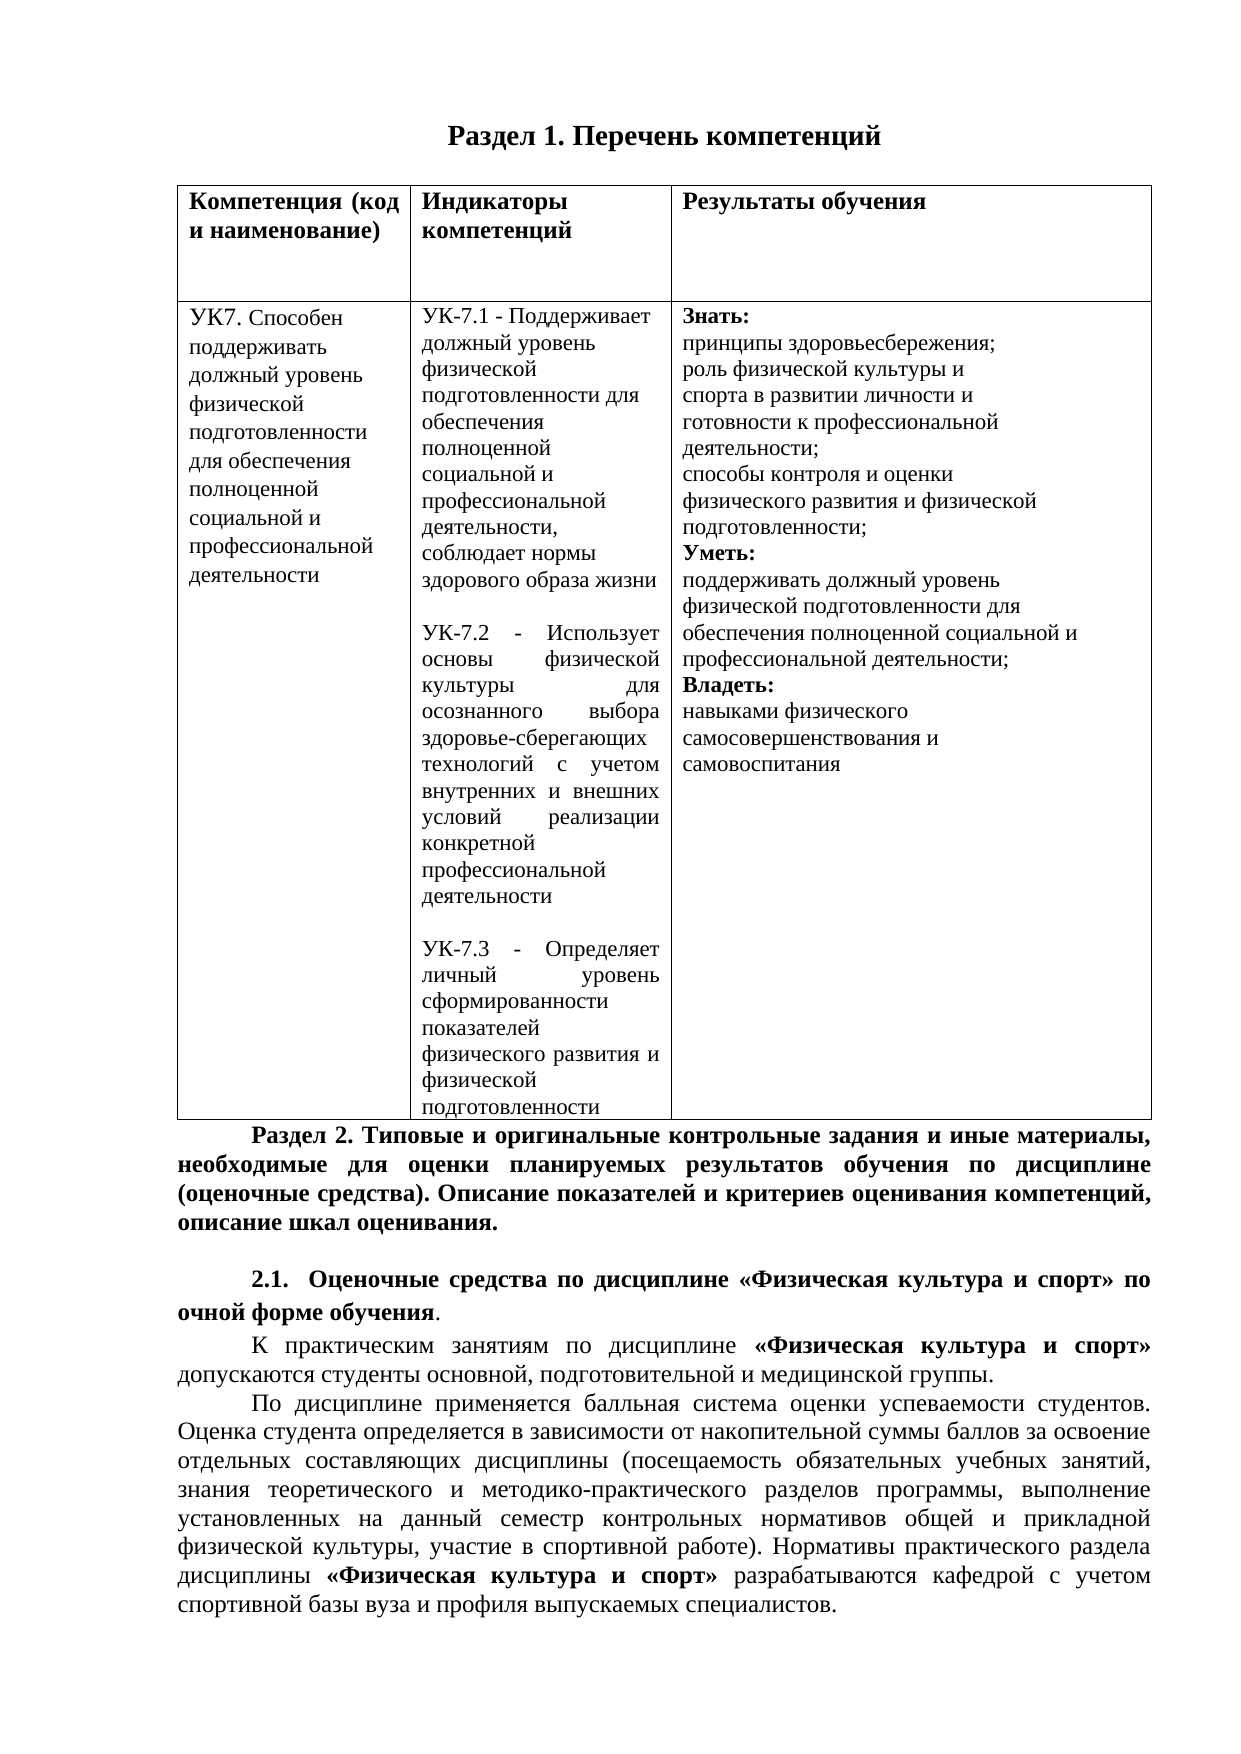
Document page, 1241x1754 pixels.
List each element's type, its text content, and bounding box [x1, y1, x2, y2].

table_header Результаты обучения [672, 186, 1151, 301]
text 2.1. Оценочные средства по дисциплине «Физическая культура и спорт» по очной форме обучения. [177, 1264, 1152, 1326]
table_header Индикаторы компетенций [411, 186, 671, 301]
table_header Компетенция (код и наименование) [178, 186, 410, 301]
table_cell УК-7.1 - Поддерживает должный уровень физической подготовленности для обеспечения полноценной социальной и профессиональной деятельности, соблюдает нормы здорового образа жизни УК-7.2 - Использует основы физической культуры для осознанного выбора здоровье-сберегающих технологий с учетом внутренних и внешних условий реализации конкретной профессиональной деятельности УК-7.3 - Определяет личный уровень сформированности показателей физического развития и физической подготовленности [411, 302, 671, 1119]
table_cell Знать: принципы здоровьесбережения; роль физической культуры и спорта в развитии личности и готовности к профессиональной деятельности; способы контроля и оценки физического развития и физической подготовленности; Уметь: поддерживать должный уровень физической подготовленности для обеспечения полноценной социальной и профессиональной деятельности; Владеть: навыками физического самосовершенствования и самовоспитания [672, 302, 1151, 1119]
text К практическим занятиям по дисциплине «Физическая культура и спорт» допускаются студенты основной, подготовительной и медицинской группы. [177, 1330, 1152, 1388]
text По дисциплине применяется балльная система оценки успеваемости студентов. Оценка студента определяется в зависимости от накопительной суммы баллов за освоение отдельных составляющих дисциплины (посещаемость обязательных учебных занятий, знания теоретического и методико-практического разделов программы, выполнение установленных на данный семестр контрольных нормативов общей и прикладной физической культуры, участие в спортивной работе). Нормативы практического раздела дисциплины «Физическая культура и спорт» разрабатываются кафедрой с учетом спортивной базы вуза и профиля выпускаемых специалистов. [177, 1388, 1152, 1618]
text Раздел 1. Перечень компетенций [177, 118, 1152, 152]
table_cell УК7. Способен поддерживать должный уровень физической подготовленности для обеспечения полноценной социальной и профессиональной деятельности [178, 302, 410, 1119]
text Раздел 2. Типовые и оригинальные контрольные задания и иные материалы, необходимые для оценки планируемых результатов обучения по дисциплине (оценочные средства). Описание показателей и критериев оценивания компетенций, описание шкал оценивания. [177, 1120, 1152, 1235]
